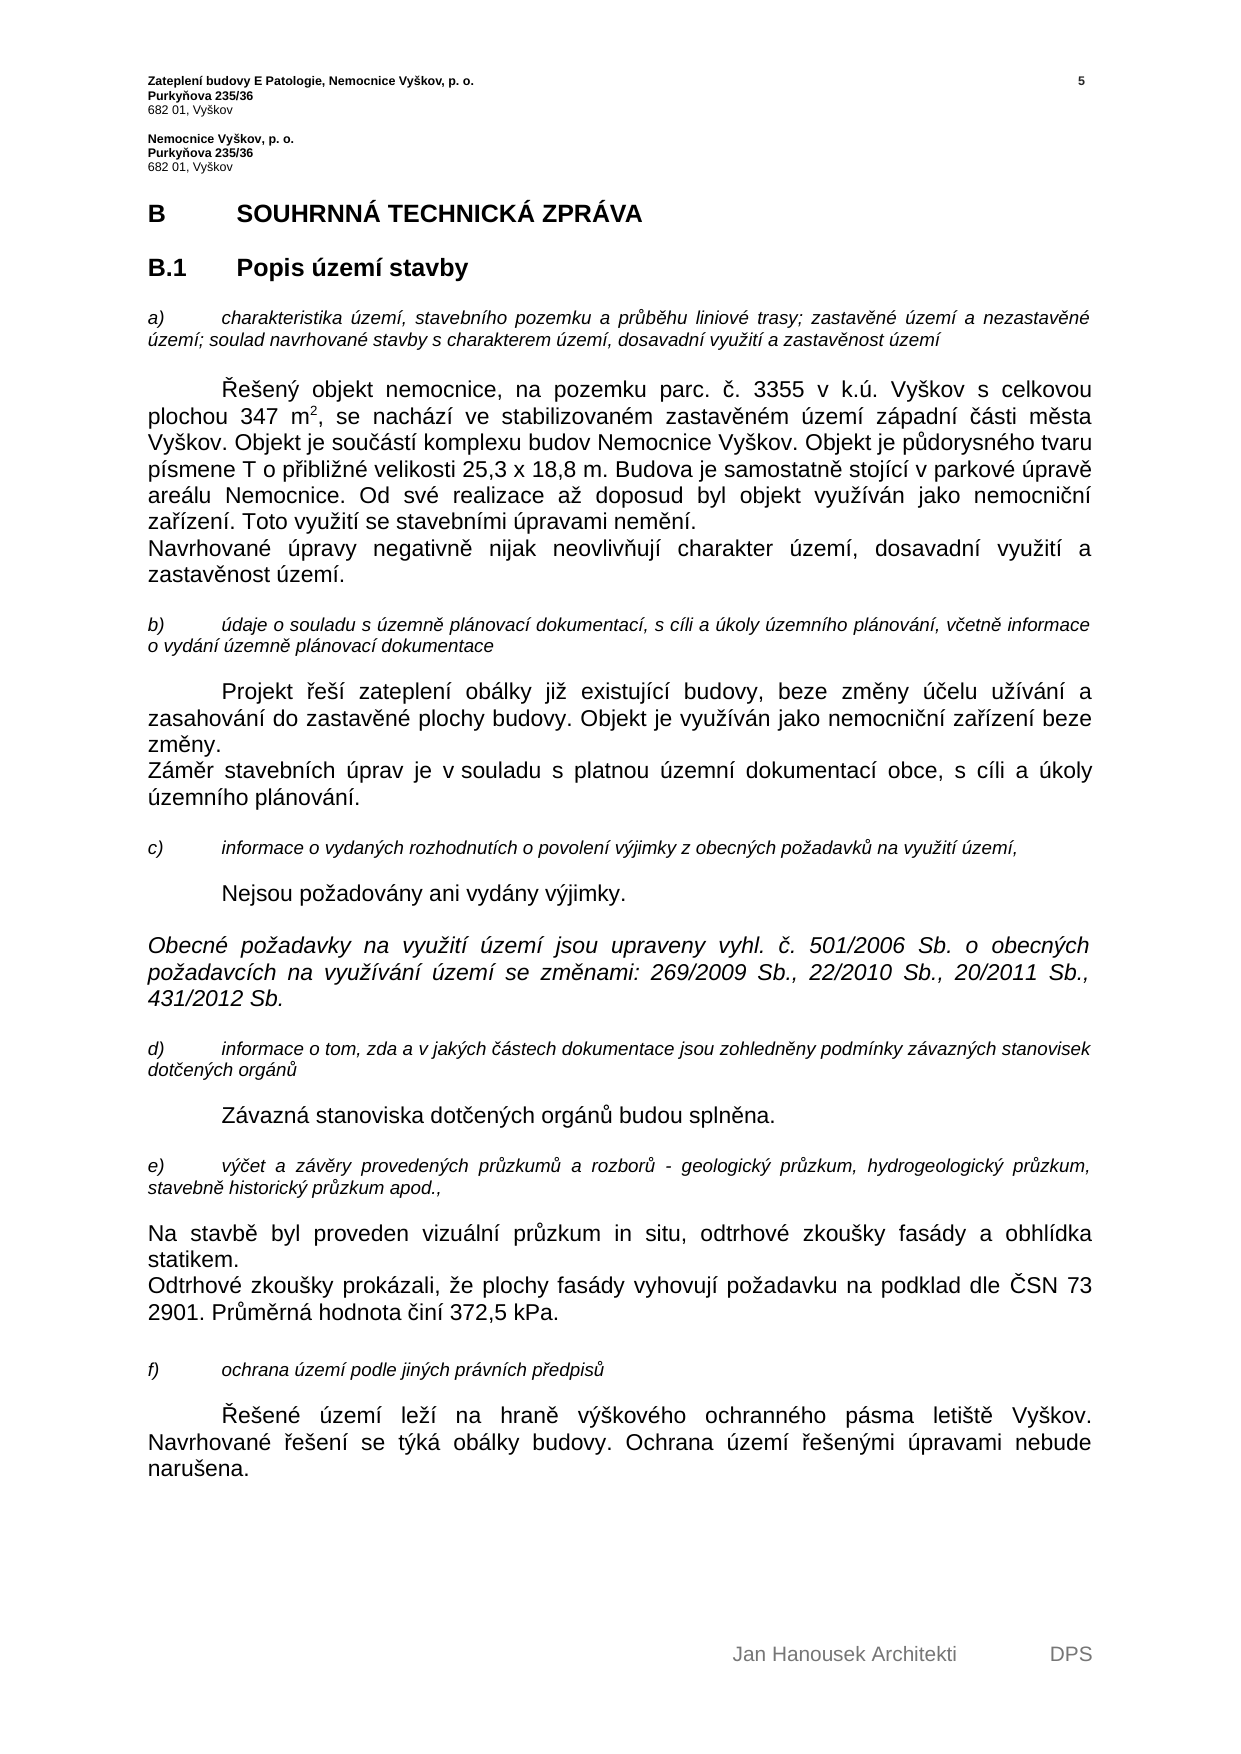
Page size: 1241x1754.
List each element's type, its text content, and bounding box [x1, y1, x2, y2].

text Obecné požadavky na využití území jsou upraveny vyhl. č. 501/2006 Sb. o obecných požadavcích na využívání území se změnami: 269/2009 Sb., 22/2010 Sb., 20/2011 Sb., 431/2012 Sb. [148, 932, 1092, 1011]
text d) informace o tom, zda a v jakých částech dokumentace jsou zohledněny podmínky závazných stanovisek dotčených orgánů [148, 1038, 1092, 1081]
subtitle B SOUHRNNÁ TECHNICKÁ ZPRÁVA [148, 199, 1092, 228]
text c) informace o vydaných rozhodnutích o povolení výjimky z obecných požadavků na využití území, [148, 836, 1092, 858]
text Na stavbě byl proveden vizuální průzkum in situ, odtrhové zkoušky fasády a obhlídka statikem. Odtrhové zkoušky prokázali, že plochy fasády vyhovují požadavku na podklad dle ČSN 73 2901. Průměrná hodnota činí 372,5 kPa. [148, 1220, 1092, 1325]
subtitle B.1 Popis území stavby [148, 253, 1092, 282]
text Projekt řeší zateplení obálky již existující budovy, beze změny účelu užívání a zasahování do zastavěné plochy budovy. Objekt je využíván jako nemocniční zařízení beze změny. [148, 678, 1092, 757]
text Navrhované úpravy negativně nijak neovlivňují charakter území, dosavadní využití a zastavěnost území. [148, 534, 1092, 587]
text Nejsou požadovány ani vydány výjimky. [148, 879, 1092, 906]
text Záměr stavebních úprav je v souladu s platnou územní dokumentací obce, s cíli a úkoly územního plánování. [148, 757, 1092, 810]
text e) výčet a závěry provedených průzkumů a rozborů - geologický průzkum, hydrogeologický průzkum, stavebně historický průzkum apod., [148, 1155, 1092, 1198]
text Závazná stanoviska dotčených orgánů budou splněna. [148, 1102, 1092, 1129]
text Řešené území leží na hraně výškového ochranného pásma letiště Vyškov. Navrhované řešení se týká obálky budovy. Ochrana území řešenými úpravami nebude narušena. [148, 1402, 1092, 1481]
text b) údaje o souladu s územně plánovací dokumentací, s cíli a úkoly územního plánování, včetně informace o vydání územně plánovací dokumentace [148, 614, 1092, 657]
text f) ochrana území podle jiných právních předpisů [148, 1359, 1092, 1381]
text a) charakteristika území, stavebního pozemku a průběhu liniové trasy; zastavěné území a nezastavěné území; soulad navrhované stavby s charakterem území, dosavadní využití a zastavěnost území [148, 307, 1092, 350]
text Řešený objekt nemocnice, na pozemku parc. č. 3355 v k.ú. Vyškov s celkovou plochou 347 m2, se nachází ve stabilizovaném zastavěném území západní části města Vyškov. Objekt je součástí komplexu budov Nemocnice Vyškov. Objekt je půdorysného tvaru písmene T o přibližné velikosti 25,3 x 18,8 m. Budova je samostatně stojící v parkové úpravě areálu Nemocnice. Od své realizace až doposud byl objekt využíván jako nemocniční zařízení. Toto využití se stavebními úpravami nemění. [148, 376, 1092, 534]
